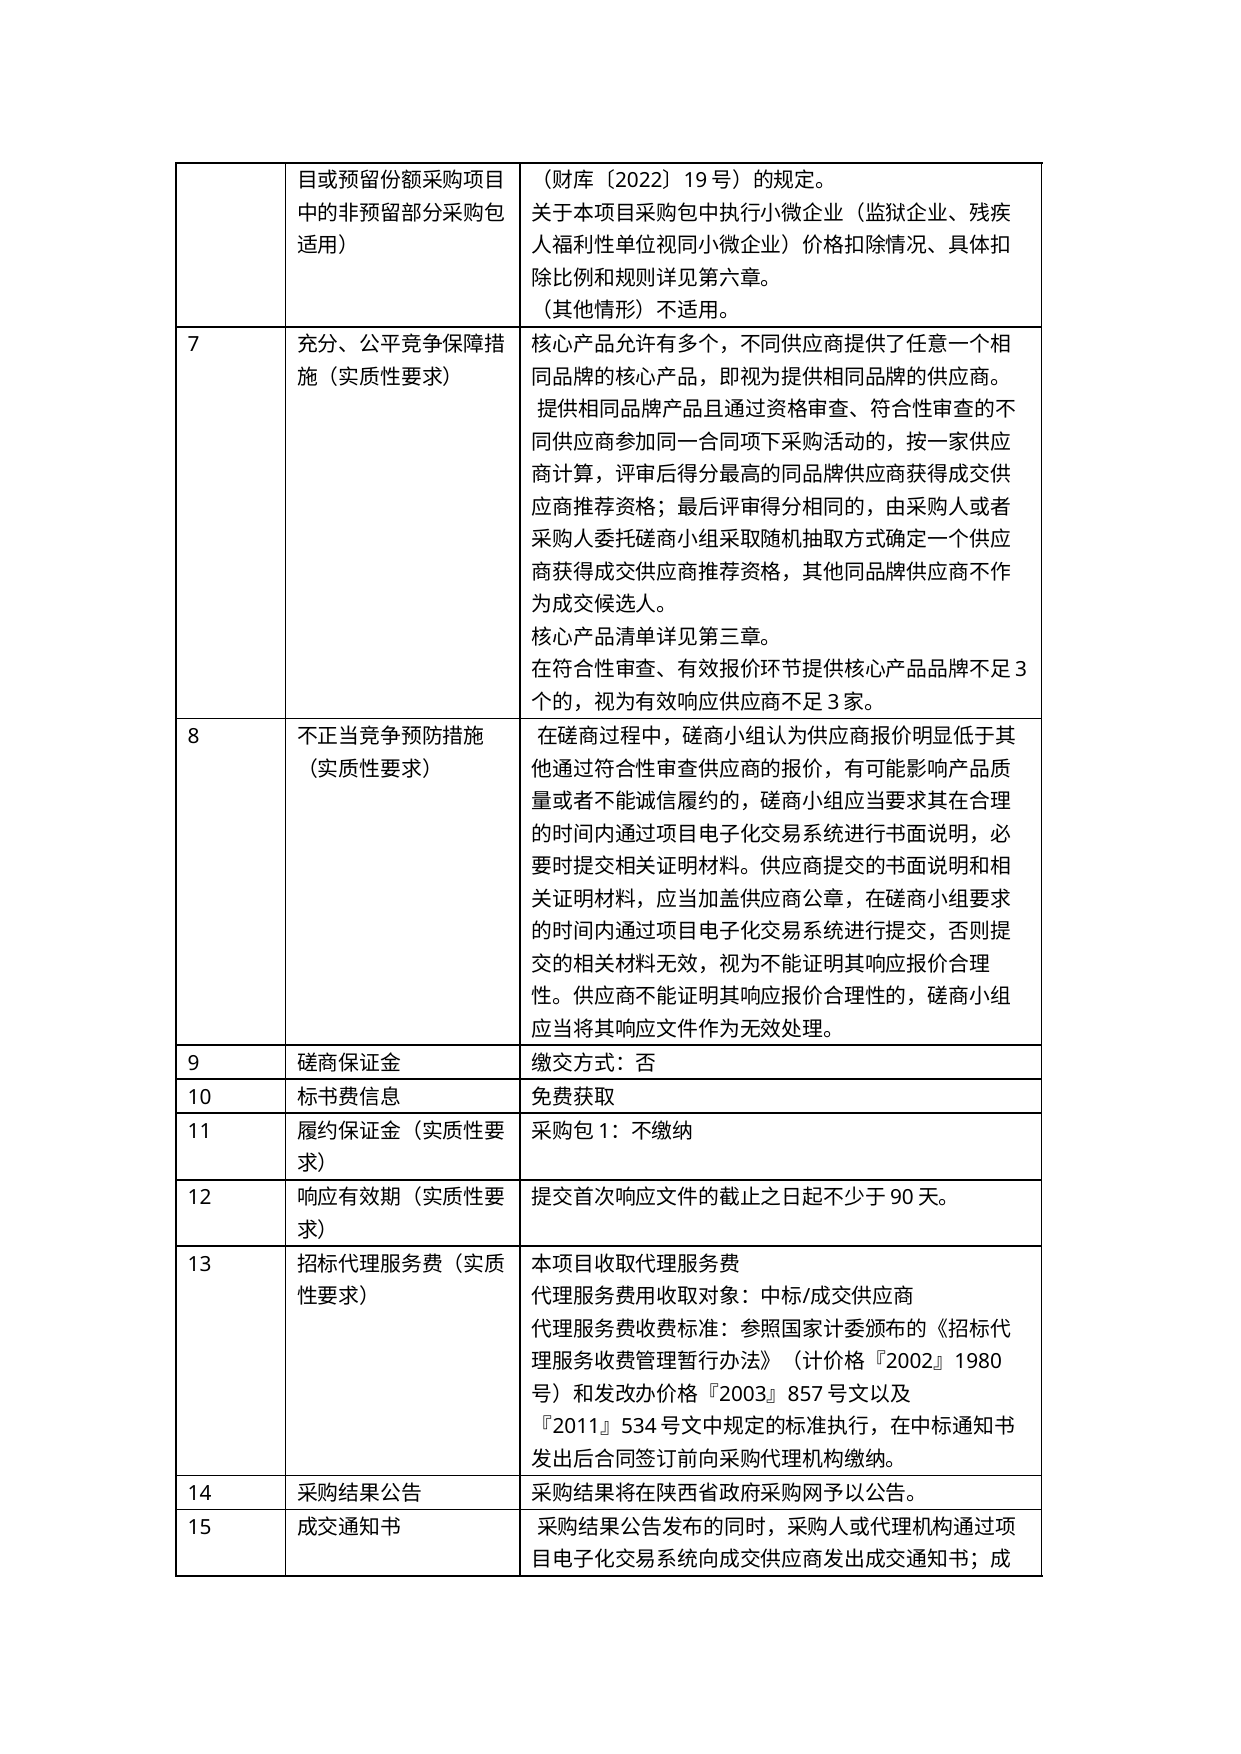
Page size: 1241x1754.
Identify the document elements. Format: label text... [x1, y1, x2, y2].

table_cell 11 [177, 1114, 285, 1179]
table_cell 磋商保证金 [286, 1046, 519, 1078]
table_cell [521, 164, 1041, 326]
table_cell 充分、公平竞争保障措施（实质性要求） [286, 328, 519, 718]
table_cell 13 [177, 1247, 285, 1474]
table_cell 7 [177, 328, 285, 718]
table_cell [521, 1510, 1041, 1575]
table_cell 12 [177, 1181, 285, 1245]
table_cell 响应有效期（实质性要求） [286, 1181, 519, 1245]
table_cell 采购包1：不缴纳 [521, 1114, 1041, 1179]
table_cell 缴交方式：否 [521, 1046, 1041, 1078]
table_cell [286, 164, 519, 326]
table_cell 在磋商过程中，磋商小组认为供应商报价明显低于其他通过符合性审查供应商的报价，有可能影响产品质量或者不能诚信履约的，磋商小组应当要求其在合理的时间内通过项目电子化交易系统进行书面说明，必要时提交相关证明材料。供应商提交的书面说明和相关证明材料，应当加盖供应商公章，在磋商小组要求的时间内通过项目电子化交易系统进行提交，否则提交的相关材料无效，视为不能证明其响应报价合理性。供应商不能证明其响应报价合理性的，磋商小组应当将其响应文件作为无效处理。 [521, 719, 1041, 1044]
table_cell 采购结果将在陕西省政府采购网予以公告。 [521, 1476, 1041, 1508]
table_cell 8 [177, 719, 285, 1044]
table_cell 本项目收取代理服务费 代理服务费用收取对象：中标/成交供应商 代理服务费收费标准：参照国家计委颁布的《招标代理服务收费管理暂行办法》（计价格『2002』1980号）和发改办价格『2003』857号文以及『2011』534号文中规定的标准执行，在中标通知书发出后合同签订前向采购代理机构缴纳。 [521, 1247, 1041, 1474]
table_cell 10 [177, 1080, 285, 1112]
table_cell 核心产品允许有多个，不同供应商提供了任意一个相同品牌的核心产品，即视为提供相同品牌的供应商。 提供相同品牌产品且通过资格审查、符合性审查的不同供应商参加同一合同项下采购活动的，按一家供应商计算，评审后得分最高的同品牌供应商获得成交供应商推荐资格；最后评审得分相同的，由采购人或者采购人委托磋商小组采取随机抽取方式确定一个供应商获得成交供应商推荐资格，其他同品牌供应商不作为成交候选人。 核心产品清单详见第三章。 在符合性审查、有效报价环节提供核心产品品牌不足3个的，视为有效响应供应商不足3家。 [521, 328, 1041, 718]
table_cell 提交首次响应文件的截止之日起不少于90天。 [521, 1181, 1041, 1245]
table_cell 采购结果公告 [286, 1476, 519, 1508]
table_cell 9 [177, 1046, 285, 1078]
table_cell 免费获取 [521, 1080, 1041, 1112]
table_cell 履约保证金（实质性要求） [286, 1114, 519, 1179]
table_cell 6 [177, 164, 285, 326]
table_cell 成交通知书 [286, 1510, 519, 1575]
table_cell 标书费信息 [286, 1080, 519, 1112]
table_cell 招标代理服务费（实质性要求） [286, 1247, 519, 1474]
table_cell 14 [177, 1476, 285, 1508]
table_cell 15 [177, 1510, 285, 1575]
table_cell 不正当竞争预防措施（实质性要求） [286, 719, 519, 1044]
